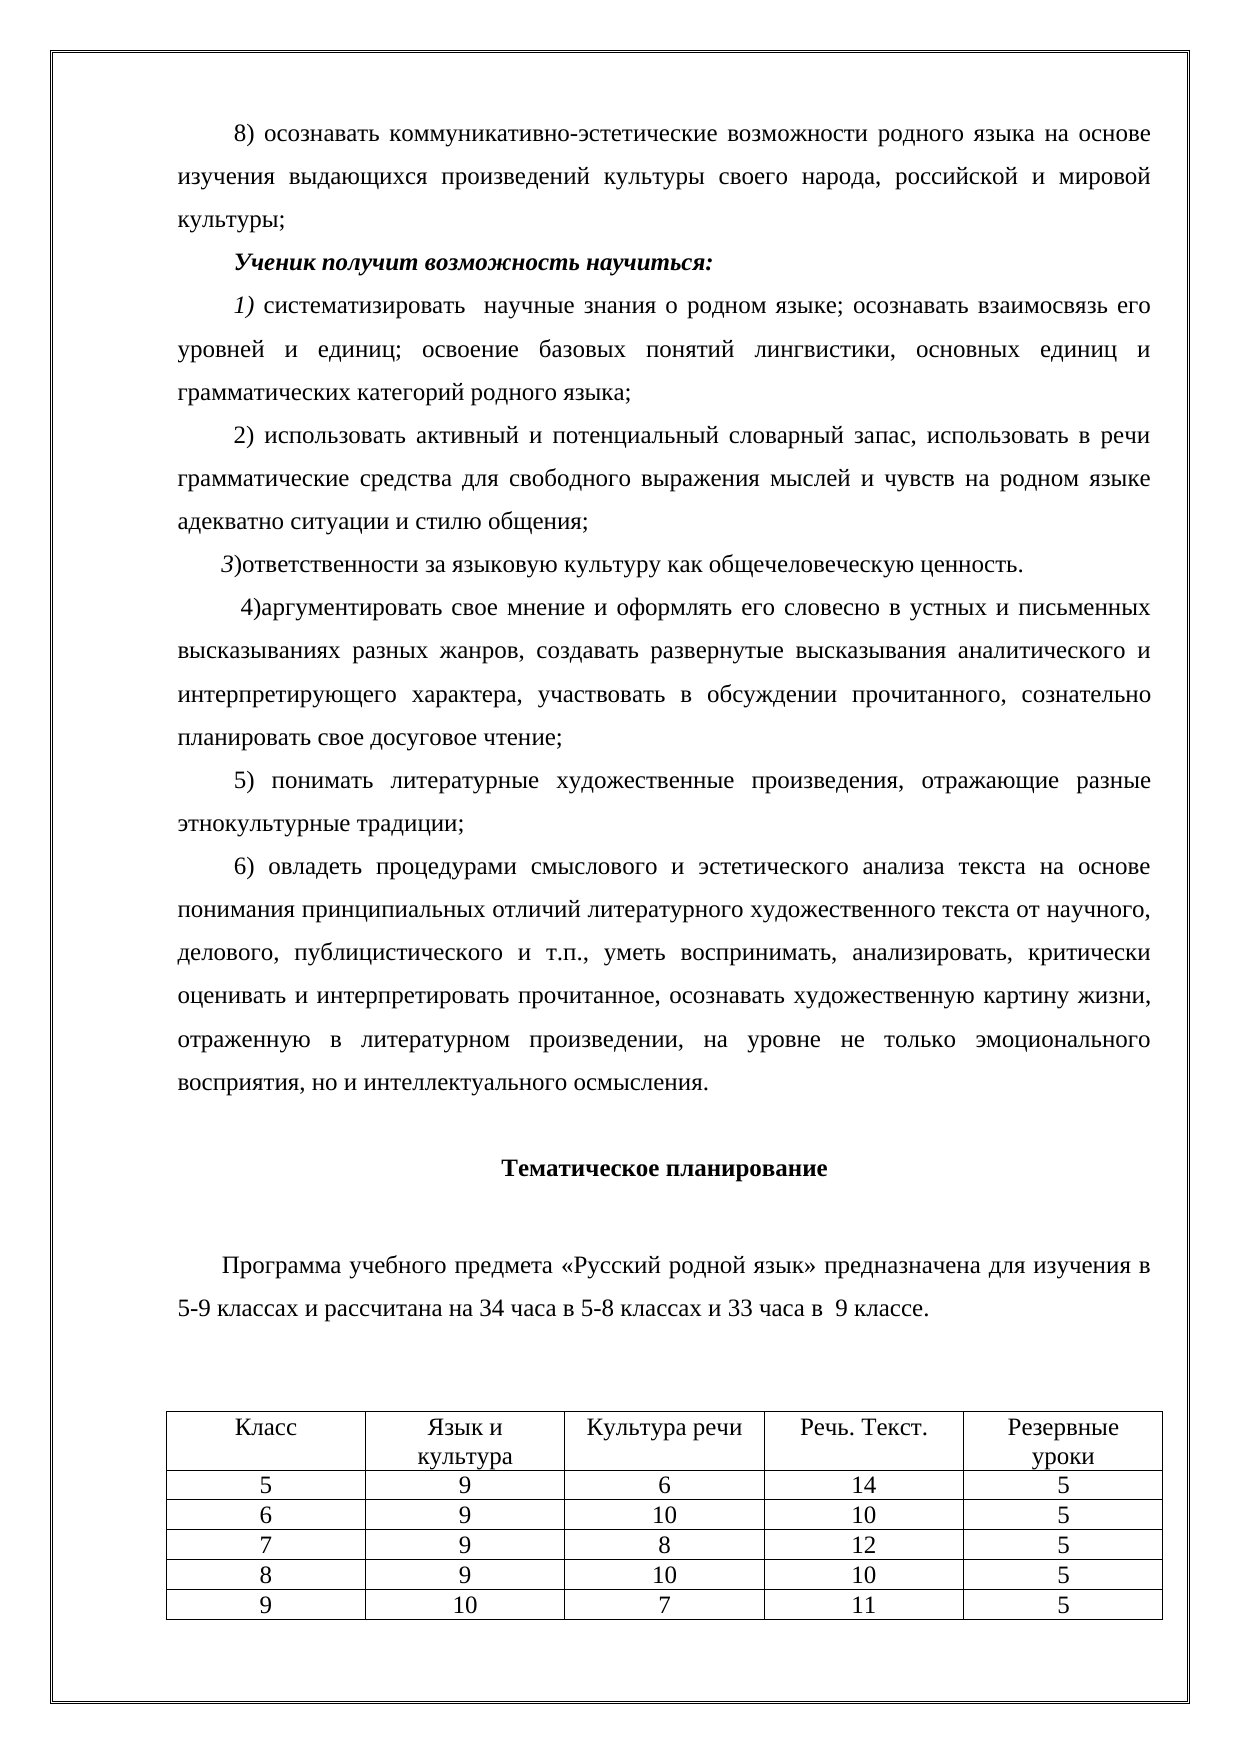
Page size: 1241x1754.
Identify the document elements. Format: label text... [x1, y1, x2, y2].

table_cell 6 [565, 1471, 764, 1499]
table_cell 10 [565, 1560, 764, 1589]
table_cell 10 [765, 1560, 963, 1589]
text 4)аргументировать свое мнение и оформлять его словесно в устных и письменных высказываниях разных жанров, создавать развернутые высказывания аналитического и интерпретирующего характера, участвовать в обсуждении прочитанного, сознательно планировать свое досуговое чтение; [177, 592, 1152, 751]
table_cell 8 [167, 1560, 365, 1589]
table_cell 5 [964, 1471, 1162, 1499]
table_cell 9 [366, 1560, 564, 1589]
text 3)ответственности за языковую культуру как общечеловеческую ценность. [177, 549, 1152, 578]
table_cell 6 [167, 1500, 365, 1529]
text Ученик получит возможность научиться: [177, 247, 1152, 276]
table_cell 9 [167, 1590, 365, 1618]
table_cell 9 [366, 1471, 564, 1499]
text 2) использовать активный и потенциальный словарный запас, использовать в речи грамматические средства для свободного выражения мыслей и чувств на родном языке адекватно ситуации и стилю общения; [177, 420, 1152, 535]
text Тематическое планирование [177, 1153, 1152, 1182]
text 6) овладеть процедурами смыслового и эстетического анализа текста на основе понимания принципиальных отличий литературного художественного текста от научного, делового, публицистического и т.п., уметь воспринимать, анализировать, критически оценивать и интерпретировать прочитанное, осознавать художественную картину жизни, отраженную в литературном произведении, на уровне не только эмоционального восприятия, но и интеллектуального осмысления. [177, 851, 1152, 1096]
table_cell 5 [964, 1560, 1162, 1589]
table_cell 12 [765, 1530, 963, 1559]
table_cell 5 [964, 1530, 1162, 1559]
table_header Класс [167, 1412, 365, 1469]
table_cell 7 [167, 1530, 365, 1559]
table_header Резервные уроки [964, 1412, 1162, 1469]
table_header Речь. Текст. [765, 1412, 963, 1469]
table_cell 5 [964, 1590, 1162, 1618]
table_cell 9 [366, 1530, 564, 1559]
table_cell 5 [964, 1500, 1162, 1529]
table_header Язык и культура [366, 1412, 564, 1469]
text Программа учебного предмета «Русский родной язык» предназначена для изучения в 5-9 классах и рассчитана на 34 часа в 5-8 классах и 33 часа в 9 классе. [177, 1250, 1152, 1322]
table_cell 7 [565, 1590, 764, 1618]
text 1) систематизировать научные знания о родном языке; осознавать взаимосвязь его уровней и единиц; освоение базовых понятий лингвистики, основных единиц и грамматических категорий родного языка; [177, 291, 1152, 406]
text 5) понимать литературные художественные произведения, отражающие разные этнокультурные традиции; [177, 765, 1152, 837]
table_cell 8 [565, 1530, 764, 1559]
table_cell 10 [366, 1590, 564, 1618]
table_cell 5 [167, 1471, 365, 1499]
table_cell 11 [765, 1590, 963, 1618]
text 8) осознавать коммуникативно-эстетические возможности родного языка на основе изучения выдающихся произведений культуры своего народа, российской и мировой культуры; [177, 118, 1152, 233]
table_cell 9 [366, 1500, 564, 1529]
table_header Культура речи [565, 1412, 764, 1469]
table_cell 14 [765, 1471, 963, 1499]
table_cell 10 [765, 1500, 963, 1529]
table_cell 10 [565, 1500, 764, 1529]
